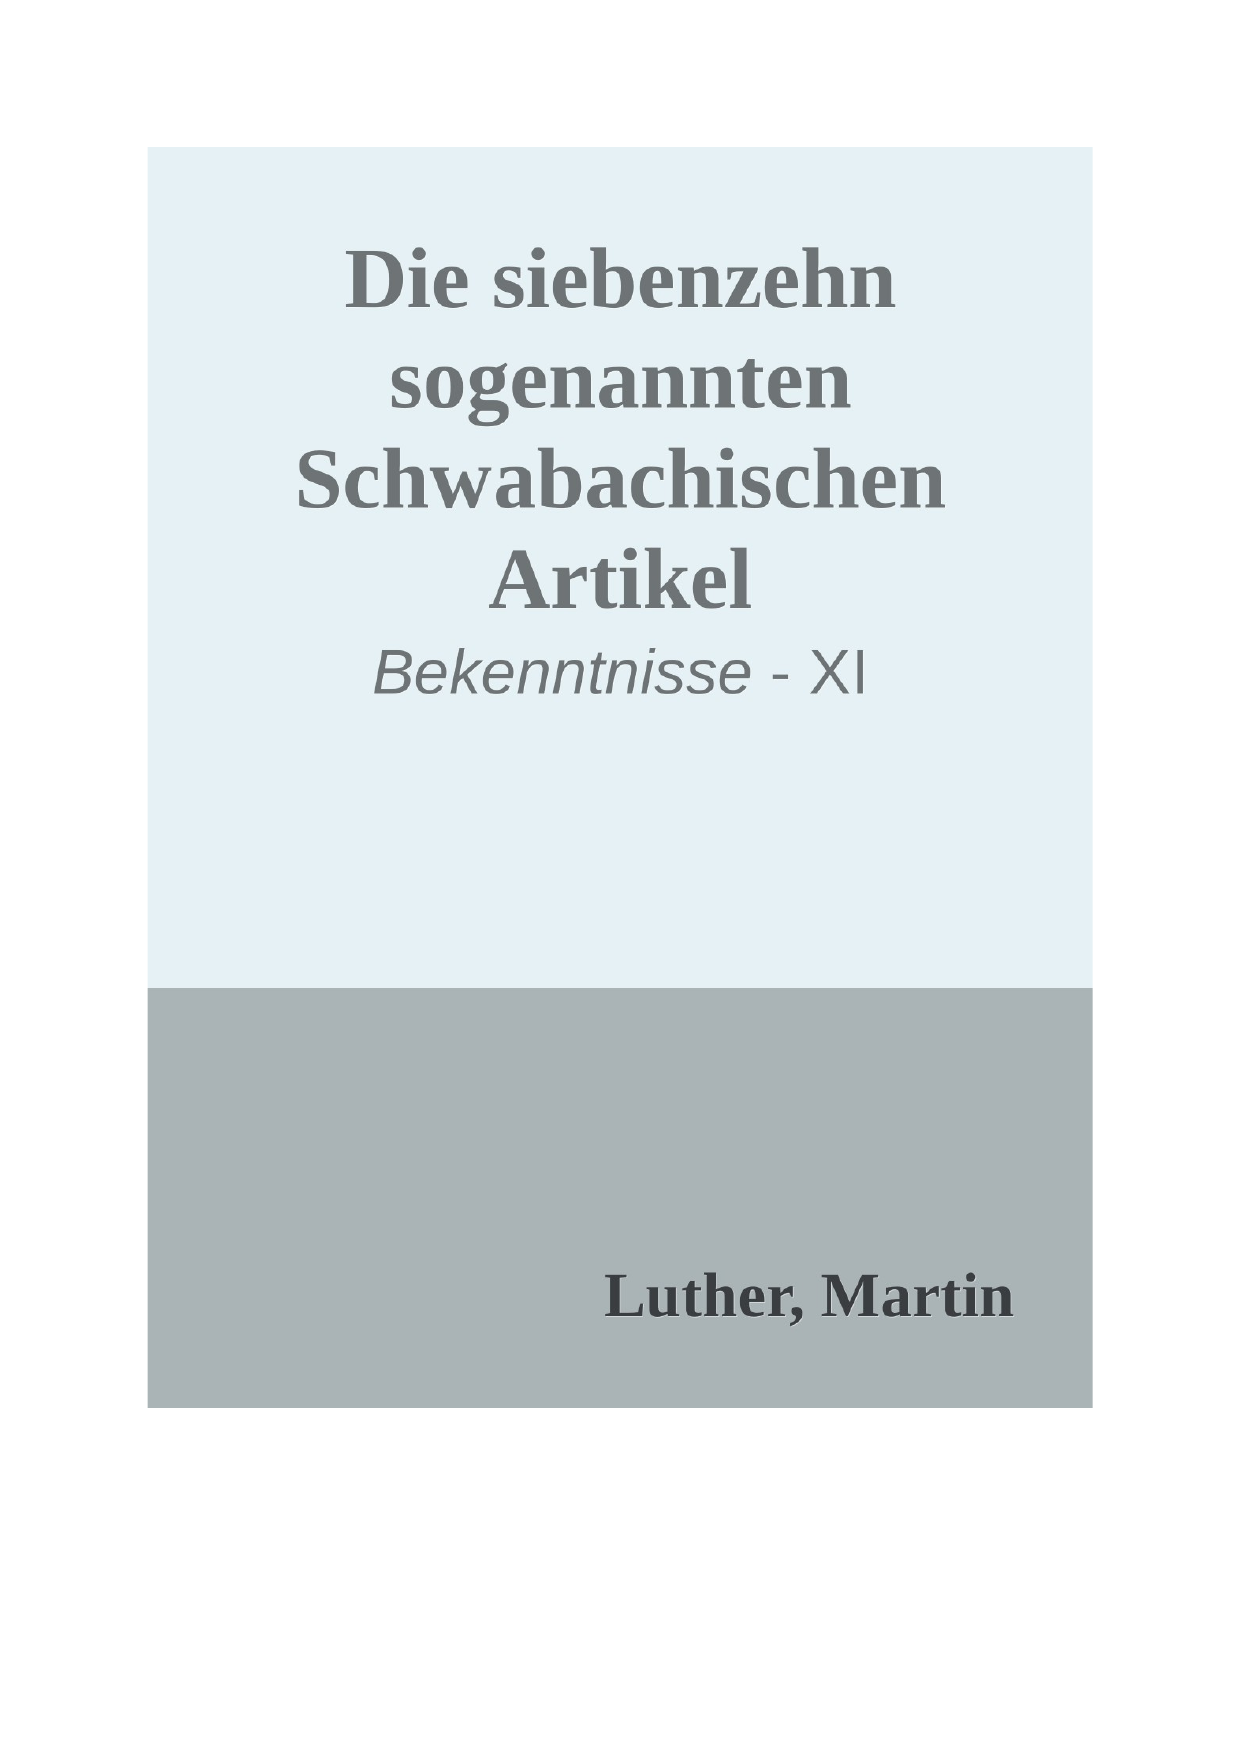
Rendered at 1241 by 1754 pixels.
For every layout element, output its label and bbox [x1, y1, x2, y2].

picture [147, 147, 1093, 1408]
